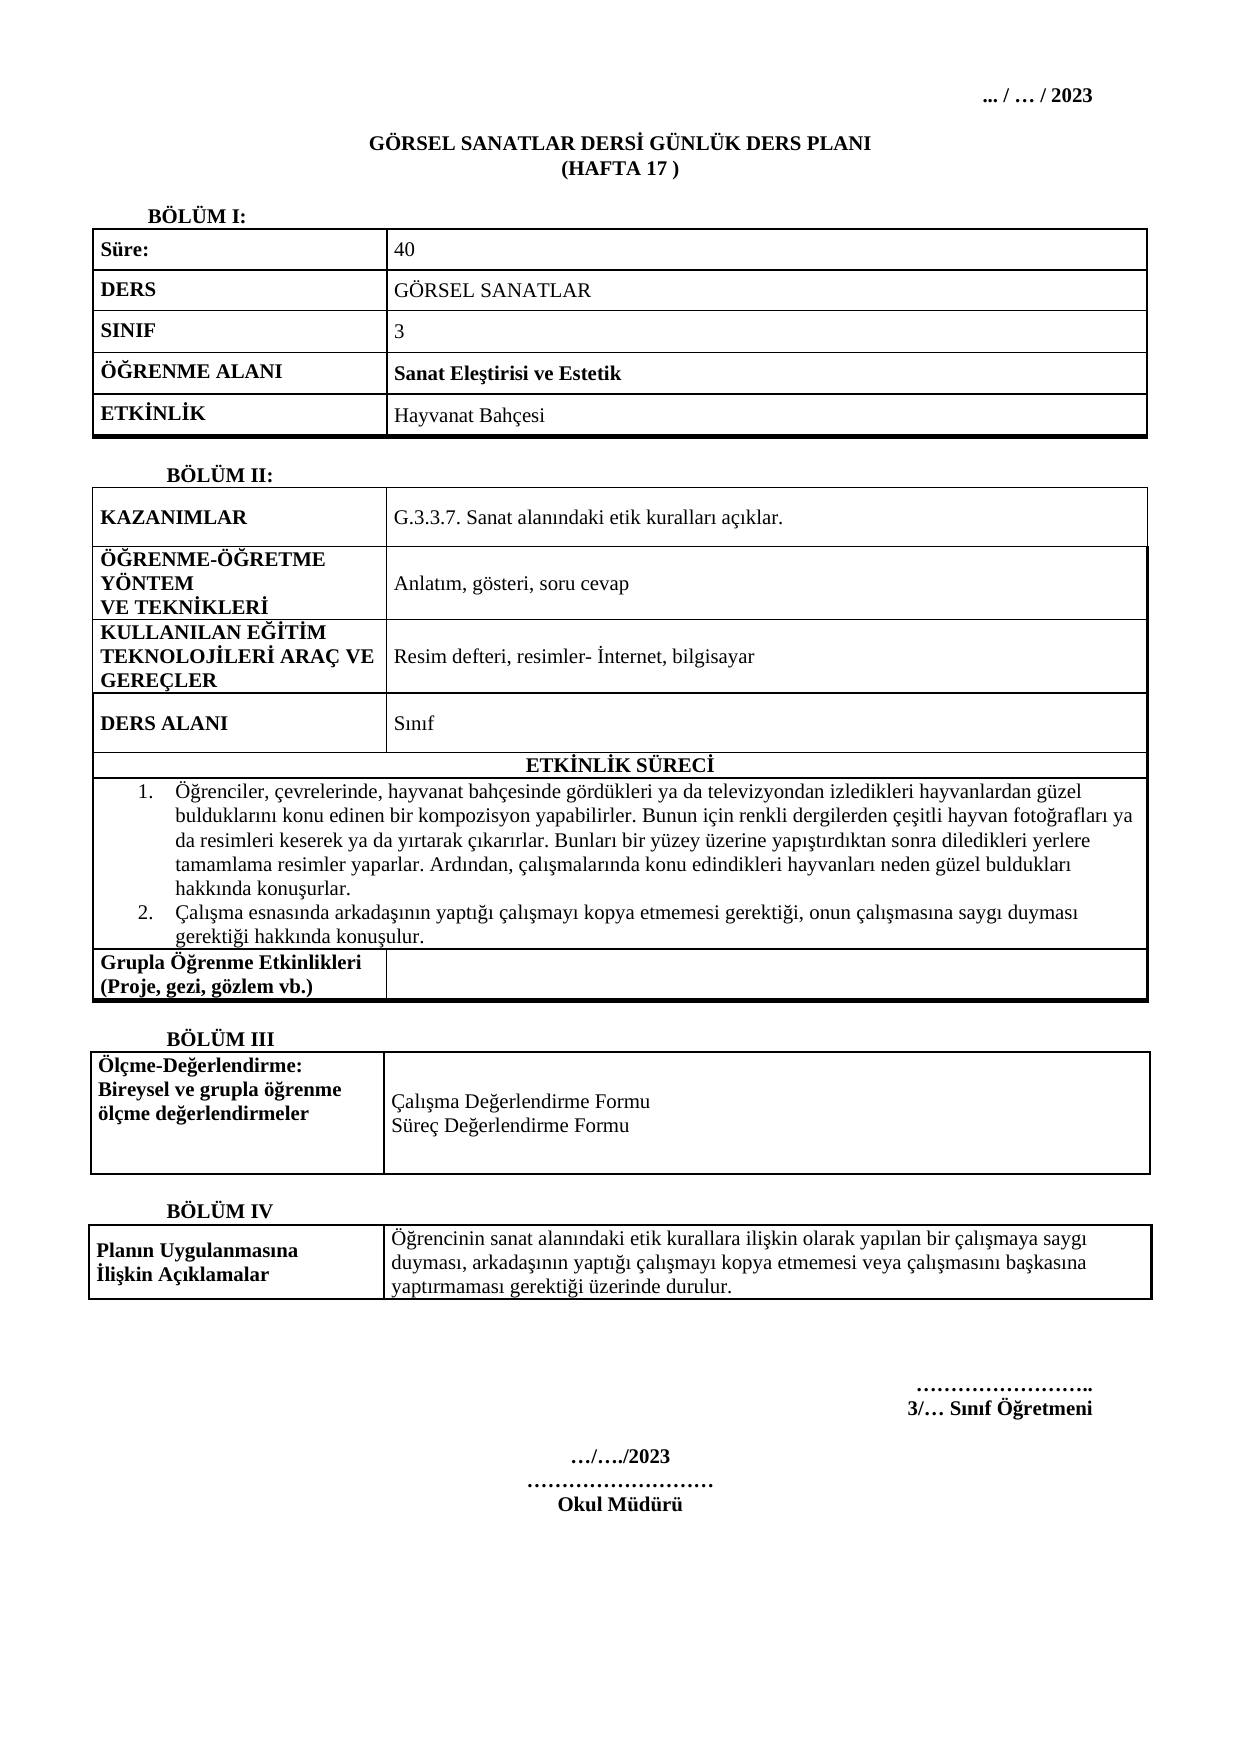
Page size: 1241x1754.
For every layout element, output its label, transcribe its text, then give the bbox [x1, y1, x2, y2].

table_cell ÖĞRENME-ÖĞRETME YÖNTEM VE TEKNİKLERİ [93, 547, 386, 619]
table_cell GÖRSEL SANATLAR [388, 271, 1146, 310]
table_cell ETKİNLİK [94, 395, 386, 434]
subtitle BÖLÜM III [148, 1027, 1093, 1051]
text GÖRSEL SANATLAR DERSİ GÜNLÜK DERS PLANI [148, 131, 1093, 155]
table_cell Anlatım, gösteri, soru cevap [387, 547, 1146, 619]
subtitle BÖLÜM IV [148, 1199, 1093, 1223]
table_header Çalışma Değerlendirme Formu Süreç Değerlendirme Formu [385, 1053, 1149, 1173]
table_header Süre: [94, 230, 386, 269]
table_cell SINIF [94, 311, 386, 352]
table_cell Sınıf [387, 694, 1146, 752]
table_cell DERS ALANI [94, 694, 386, 752]
table_header G.3.3.7. Sanat alanındaki etik kuralları açıklar. [387, 488, 1147, 546]
table_cell DERS [94, 271, 386, 310]
table_header Planın Uygulanmasına İlişkin Açıklamalar [90, 1226, 383, 1298]
text (HAFTA 17 ) [148, 155, 1093, 179]
table_cell Öğrenciler, çevrelerinde, hayvanat bahçesinde gördükleri ya da televizyondan izledikleri hayvanlardan güzel bulduklarını konu edinen bir kompozisyon yapabilirler. Bunun için renkli dergilerden çeşitli hayvan fotoğrafları ya da resimleri keserek ya da yırtarak çıkarırlar. Bunları bir yüzey üzerine yapıştırdıktan sonra diledikleri yerlere tamamlama resimler yaparlar. Ardından, çalışmalarında konu edindikleri hayvanları neden güzel buldukları hakkında konuşurlar. Çalışma esnasında arkadaşının yaptığı çalışmayı kopya etmemesi gerektiği, onun çalışmasına saygı duyması gerektiği hakkında konuşulur. [94, 779, 1146, 948]
text ……………………… [148, 1468, 1093, 1492]
text BÖLÜM II: [148, 463, 1093, 487]
table_header Ölçme-Değerlendirme: Bireysel ve grupla öğrenme ölçme değerlendirmeler [92, 1053, 383, 1173]
table_header KAZANIMLAR [93, 488, 386, 546]
table_header Öğrencinin sanat alanındaki etik kurallara ilişkin olarak yapılan bir çalışmaya saygı duyması, arkadaşının yaptığı çalışmayı kopya etmemesi veya çalışmasını başkasına yaptırmaması gerektiği üzerinde durulur. [385, 1226, 1150, 1298]
table_header 40 [388, 230, 1146, 269]
text 3/… Sınıf Öğretmeni [148, 1396, 1093, 1420]
table_cell [387, 950, 1146, 998]
table_cell KULLANILAN EĞİTİM TEKNOLOJİLERİ ARAÇ VE GEREÇLER [93, 620, 386, 692]
table_cell Hayvanat Bahçesi [388, 395, 1146, 434]
table_cell 3 [388, 311, 1146, 352]
text …………………….. [148, 1372, 1093, 1396]
text BÖLÜM I: [148, 203, 1093, 228]
text ... / … / 2023 [148, 83, 1093, 107]
table_cell ETKİNLİK SÜRECİ [94, 753, 1146, 777]
table_cell Resim defteri, resimler- İnternet, bilgisayar [387, 620, 1146, 692]
table_cell ÖĞRENME ALANI [94, 353, 386, 393]
text …/…./2023 [148, 1444, 1093, 1468]
table_cell Sanat Eleştirisi ve Estetik [388, 353, 1146, 393]
table_cell Grupla Öğrenme Etkinlikleri (Proje, gezi, gözlem vb.) [94, 950, 386, 998]
text Okul Müdürü [148, 1492, 1093, 1516]
